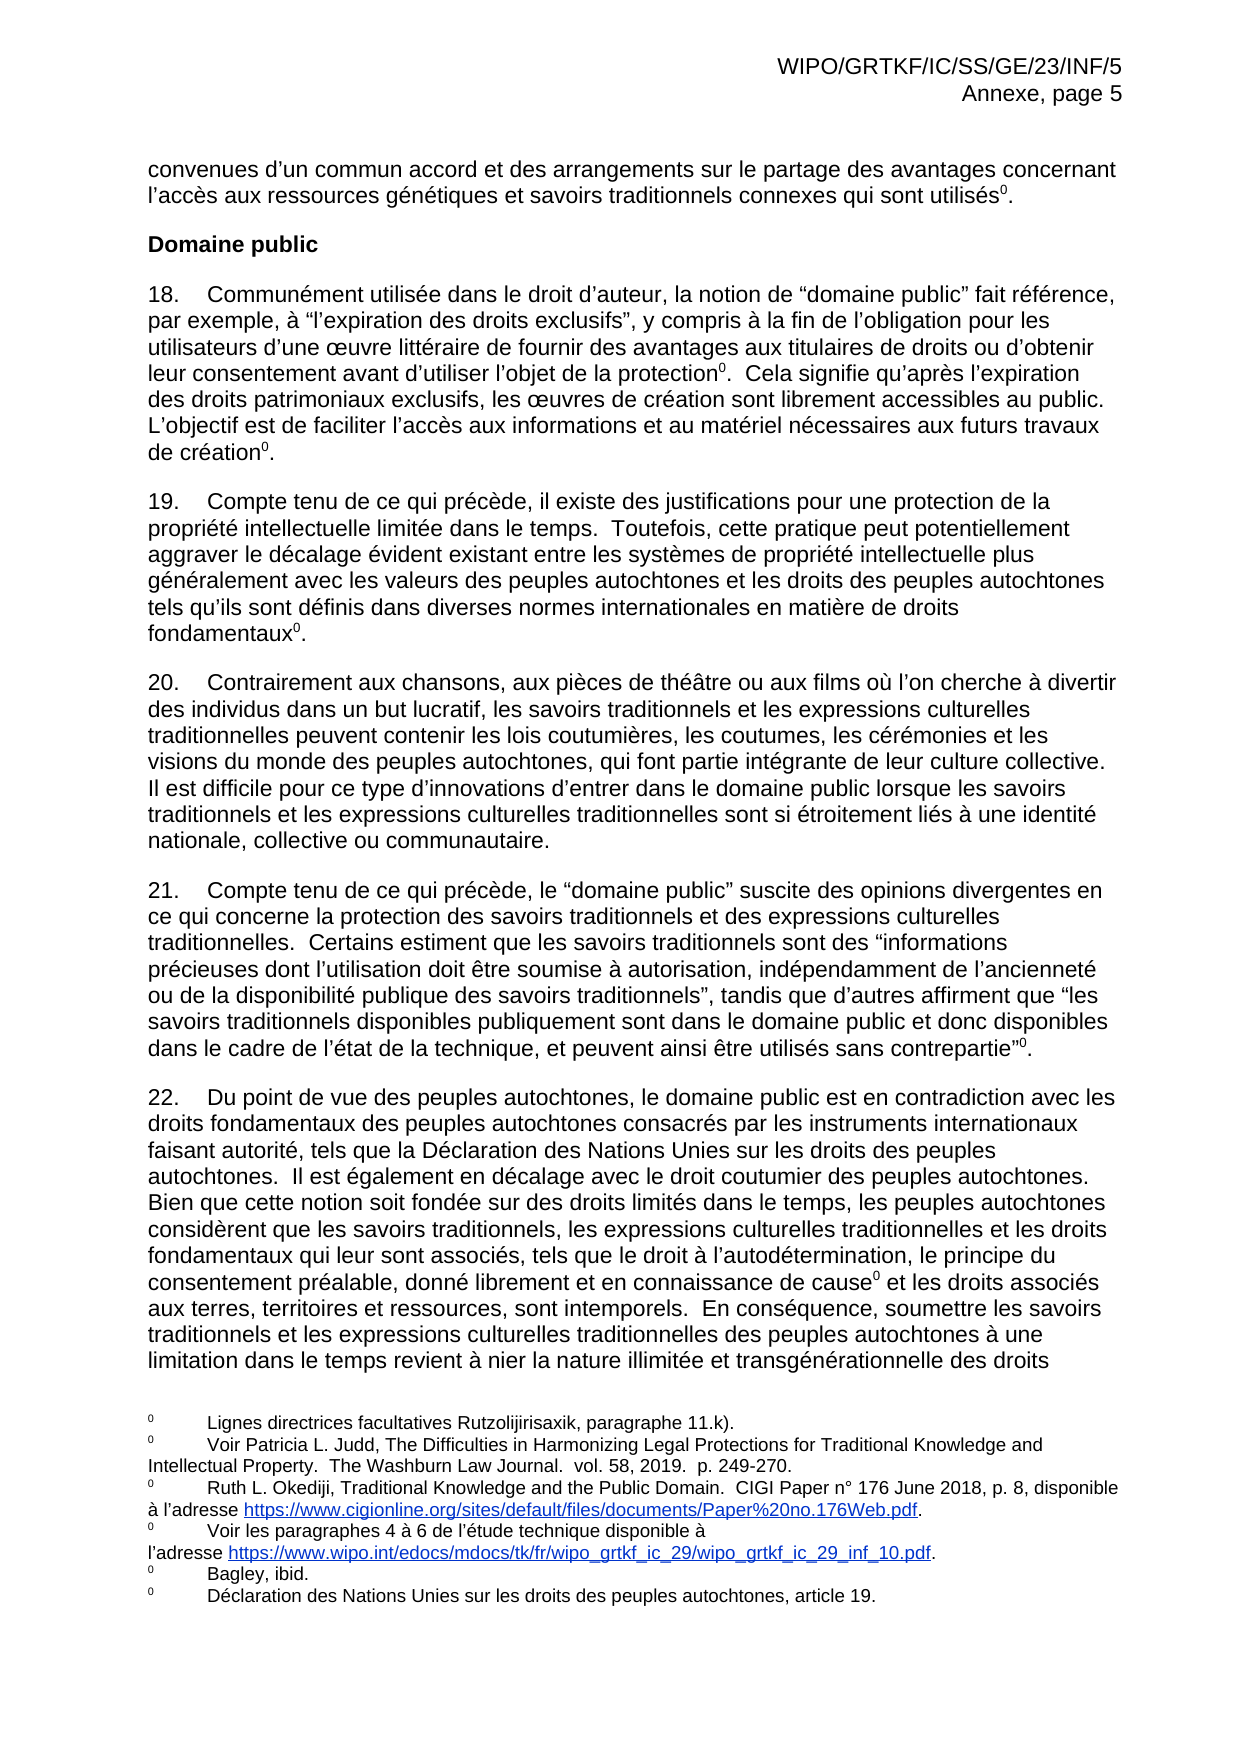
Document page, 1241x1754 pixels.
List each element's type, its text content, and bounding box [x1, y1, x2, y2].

text Domaine public [148, 231, 1122, 258]
text Compte tenu de ce qui précède, le “domaine public” suscite des opinions divergentes en ce qui concerne la protection des savoirs traditionnels et des expressions culturelles traditionnelles. Certains estiment que les savoirs traditionnels sont des “informations précieuses dont l’utilisation doit être soumise à autorisation, indépendamment de l’ancienneté ou de la disponibilité publique des savoirs traditionnels”, tandis que d’autres affirment que “les savoirs traditionnels disponibles publiquement sont dans le domaine public et donc disponibles dans le cadre de l’état de la technique, et peuvent ainsi être utilisés sans contrepartie”. [148, 877, 1122, 1061]
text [148, 1084, 1122, 1374]
text Compte tenu de ce qui précède, il existe des justifications pour une protection de la propriété intellectuelle limitée dans le temps. Toutefois, cette pratique peut potentiellement aggraver le décalage évident existant entre les systèmes de propriété intellectuelle plus généralement avec les valeurs des peuples autochtones et les droits des peuples autochtones tels qu’ils sont définis dans diverses normes internationales en matière de droits fondamentaux. [148, 488, 1122, 646]
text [148, 156, 1122, 208]
text Contrairement aux chansons, aux pièces de théâtre ou aux films où l’on cherche à divertir des individus dans un but lucratif, les savoirs traditionnels et les expressions culturelles traditionnelles peuvent contenir les lois coutumières, les coutumes, les cérémonies et les visions du monde des peuples autochtones, qui font partie intégrante de leur culture collective. Il est difficile pour ce type d’innovations d’entrer dans le domaine public lorsque les savoirs traditionnels et les expressions culturelles traditionnelles sont si étroitement liés à une identité nationale, collective ou communautaire. [148, 669, 1122, 854]
text Communément utilisée dans le droit d’auteur, la notion de “domaine public” fait référence, par exemple, à “l’expiration des droits exclusifs”, y compris à la fin de l’obligation pour les utilisateurs d’une œuvre littéraire de fournir des avantages aux titulaires de droits ou d’obtenir leur consentement avant d’utiliser l’objet de la protection. Cela signifie qu’après l’expiration des droits patrimoniaux exclusifs, les œuvres de création sont librement accessibles au public. L’objectif est de faciliter l’accès aux informations et au matériel nécessaires aux futurs travaux de création. [148, 281, 1122, 465]
